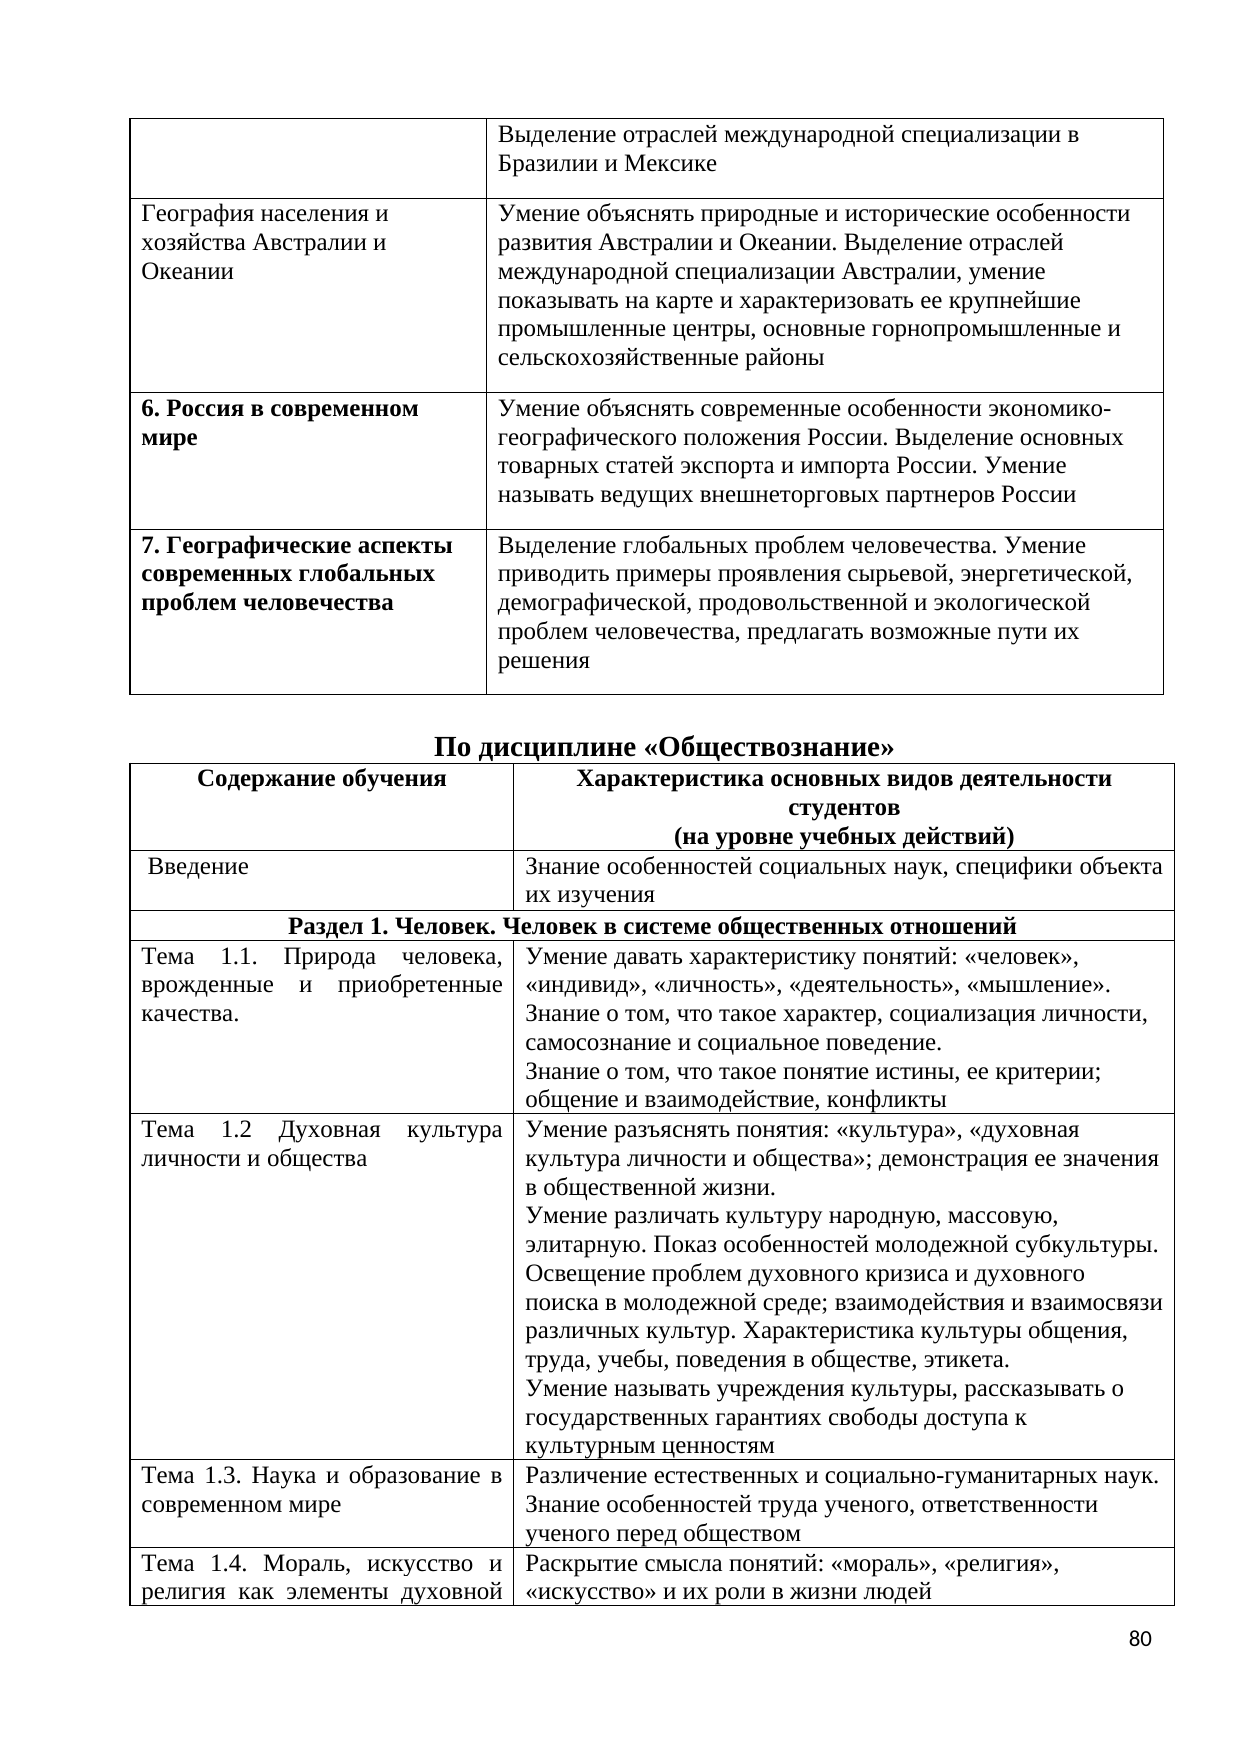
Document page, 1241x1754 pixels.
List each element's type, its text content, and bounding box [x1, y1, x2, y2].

table_cell Различение естественных и социально-гуманитарных наук. Знание особенностей труда ученого, ответственности ученого перед обществом [514, 1460, 1174, 1547]
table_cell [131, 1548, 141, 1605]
text По дисциплине «Обществознание» [177, 729, 1152, 762]
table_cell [487, 119, 1163, 197]
table_cell География населения и хозяйства Австралии и Океании [131, 199, 486, 392]
table_cell Выделение глобальных проблем человечества. Умение приводить примеры проявления сырьевой, энергетической, демографической, продовольственной и экологической проблем человечества, предлагать возможные пути их решения [487, 530, 1163, 694]
table_cell Введение [131, 851, 513, 910]
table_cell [131, 119, 486, 197]
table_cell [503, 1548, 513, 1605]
table_cell Тема 1.2 Духовная культура личности и общества [131, 1114, 513, 1459]
table_cell Знание особенностей социальных наук, специфики объекта их изучения [514, 851, 1174, 910]
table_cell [514, 1548, 1174, 1605]
table_cell 6. Россия в современном мире [131, 393, 486, 529]
table_cell Тема 1.3. Наука и образование в современном мире [131, 1460, 513, 1547]
table_cell 7. Географические аспекты современных глобальных проблем человечества [131, 530, 486, 694]
table_header Содержание обучения [131, 764, 513, 850]
table_cell Раздел 1. Человек. Человек в системе общественных отношений [131, 911, 1174, 940]
table_cell Тема 1.1. Природа человека, врожденные и приобретенные качества. [131, 941, 513, 1113]
table_cell Умение объяснять современные особенности экономико-географического положения России. Выделение основных товарных статей экспорта и импорта России. Умение называть ведущих внешнеторговых партнеров России [487, 393, 1163, 529]
table_cell Умение давать характеристику понятий: «человек», «индивид», «личность», «деятельность», «мышление». Знание о том, что такое характер, социализация личности, самосознание и социальное поведение. Знание о том, что такое понятие истины, ее критерии; общение и взаимодействие, конфликты [514, 941, 1174, 1113]
table_cell Умение разъяснять понятия: «культура», «духовная культура личности и общества»; демонстрация ее значения в общественной жизни. Умение различать культуру народную, массовую, элитарную. Показ особенностей молодежной субкультуры. Освещение проблем духовного кризиса и духовного поиска в молодежной среде; взаимодействия и взаимосвязи различных культур. Характеристика культуры общения, труда, учебы, поведения в обществе, этикета. Умение называть учреждения культуры, рассказывать о государственных гарантиях свободы доступа к культурным ценностям [514, 1114, 1174, 1459]
table_header Характеристика основных видов деятельности студентов (на уровне учебных действий) [514, 764, 1174, 850]
table_cell Умение объяснять природные и исторические особенности развития Австралии и Океании. Выделение отраслей международной специализации Австралии, умение показывать на карте и характеризовать ее крупнейшие промышленные центры, основные горнопромышленные и сельскохозяйственные районы [487, 199, 1163, 392]
